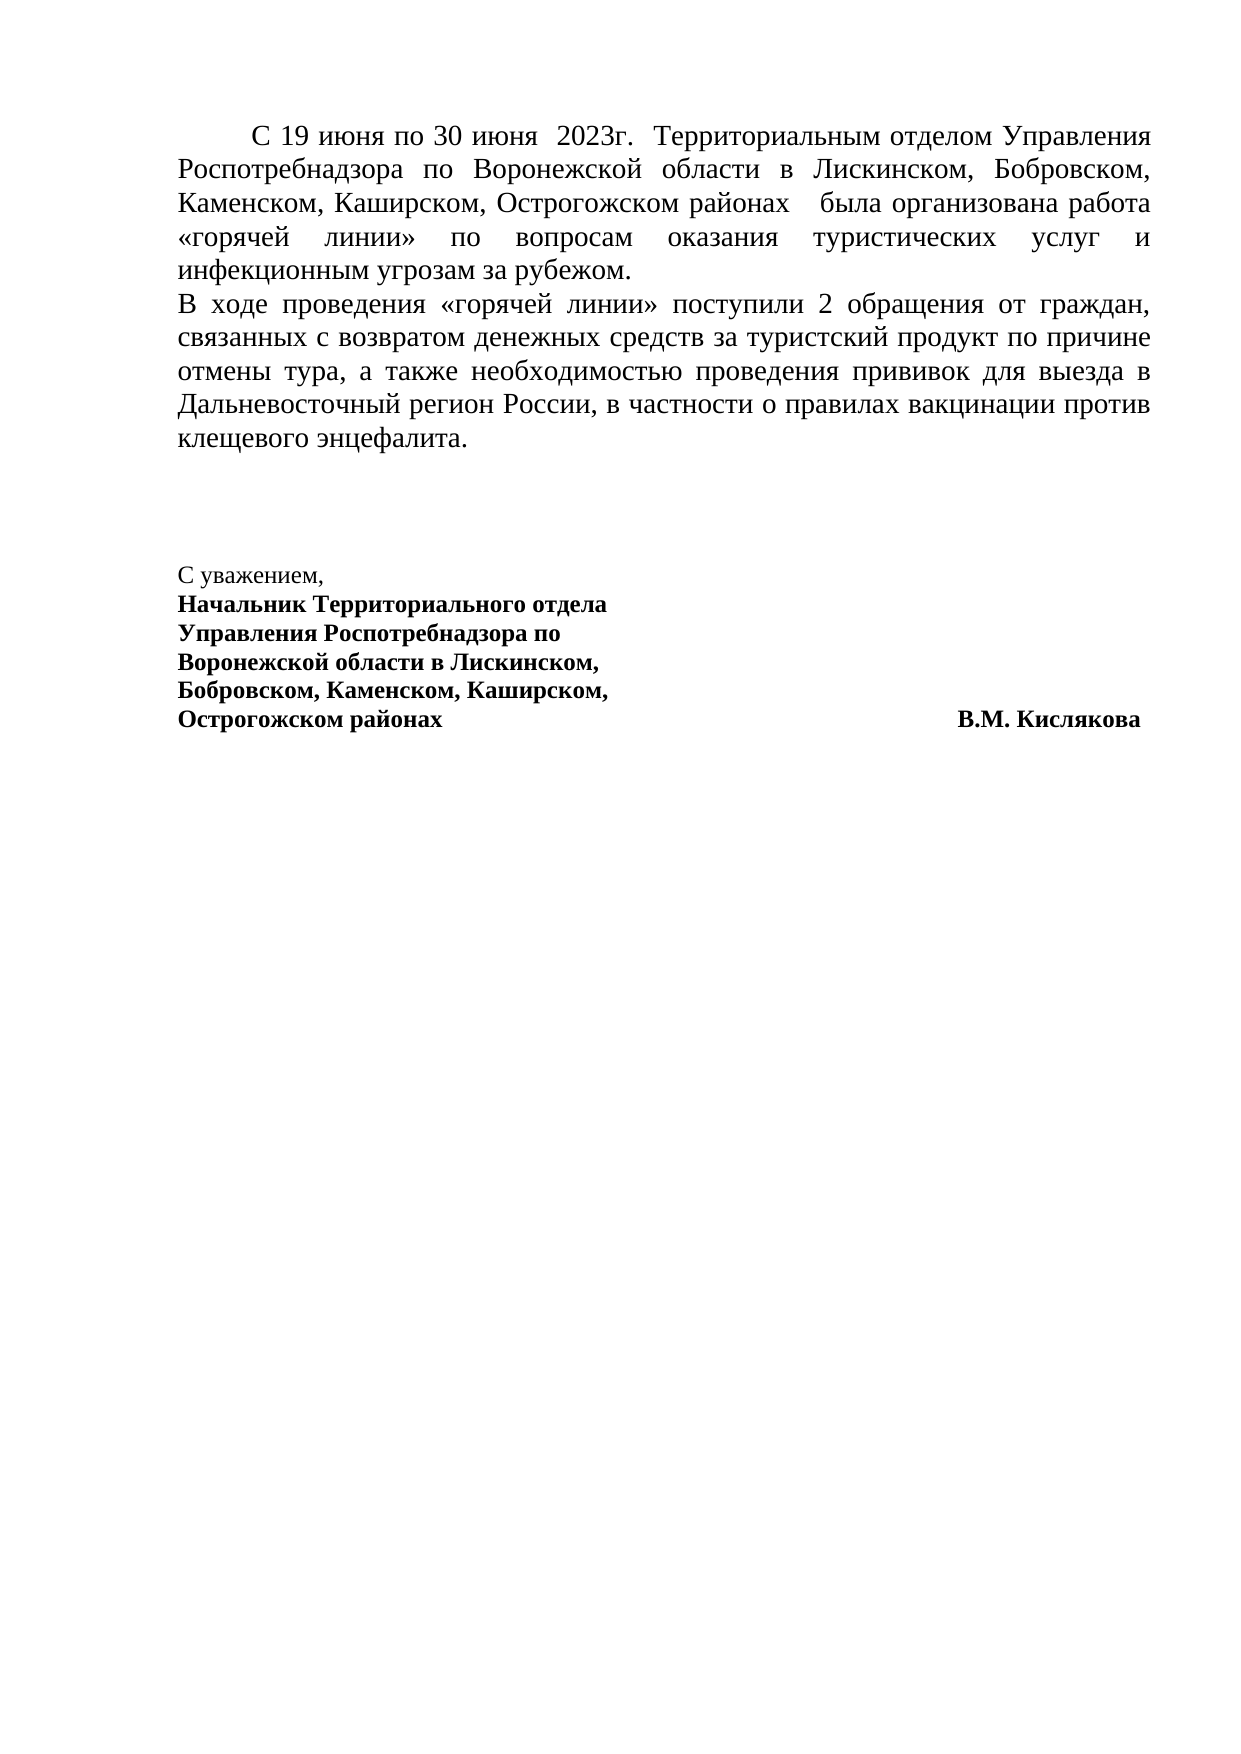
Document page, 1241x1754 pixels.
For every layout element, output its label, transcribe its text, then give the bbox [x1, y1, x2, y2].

table_header В.М. Кислякова [666, 589, 1152, 733]
text В ходе проведения «горячей линии» поступили 2 обращения от граждан, связанных с возвратом денежных средств за туристский продукт по причине отмены тура, а также необходимостью проведения прививок для выезда в Дальневосточный регион России, в частности о правилах вакцинации против клещевого энцефалита. [177, 286, 1152, 453]
table_header Начальник Территориального отдела Управления Роспотребнадзора по Воронежской области в Лискинском, Бобровском, Каменском, Каширском, Острогожском районах [166, 589, 666, 733]
text С уважением, [177, 561, 1152, 589]
text С 19 июня по 30 июня 2023г. Территориальным отделом Управления Роспотребнадзора по Воронежской области в Лискинском, Бобровском, Каменском, Каширском, Острогожском районах была организована работа «горячей линии» по вопросам оказания туристических услуг и инфекционным угрозам за рубежом. [177, 118, 1152, 286]
